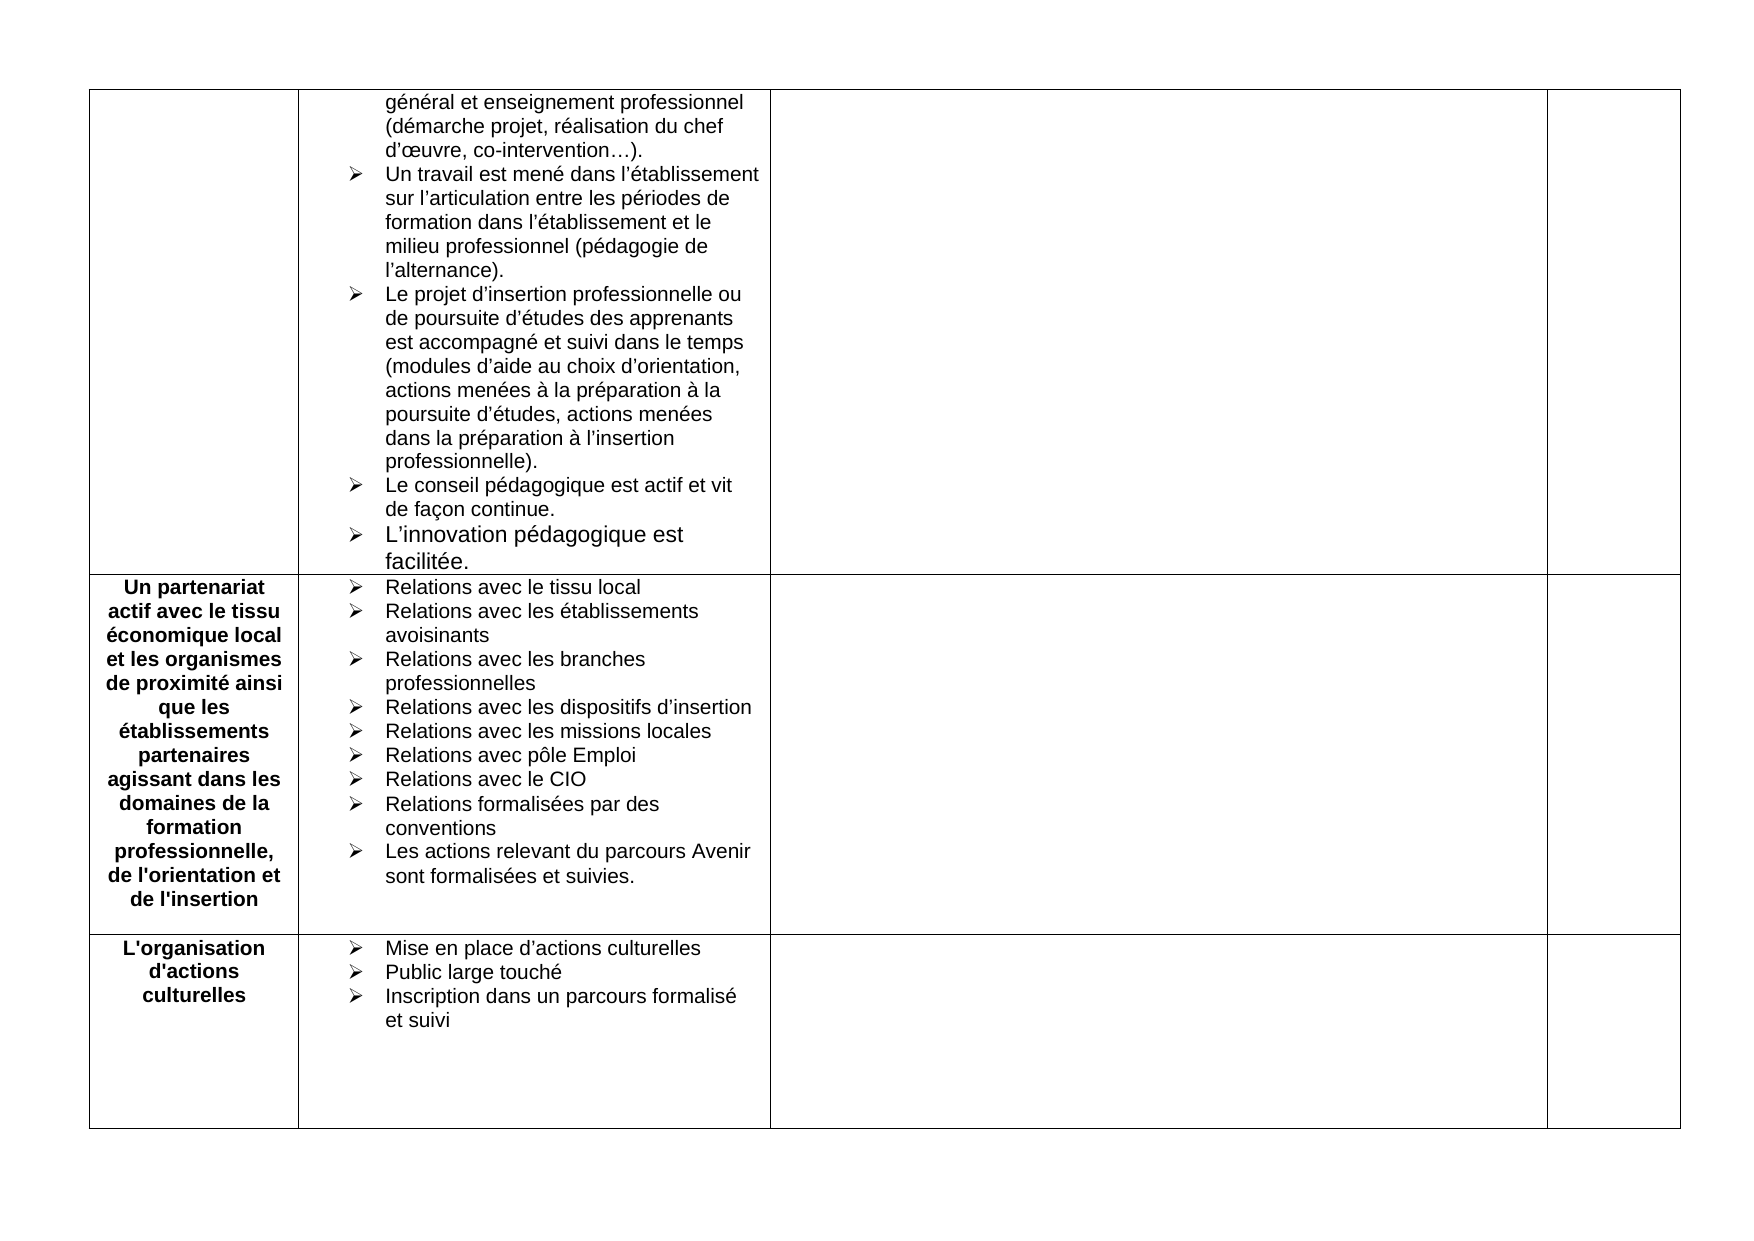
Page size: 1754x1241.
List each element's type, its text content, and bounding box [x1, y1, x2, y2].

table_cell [299, 935, 770, 1127]
table_cell [1548, 90, 1680, 574]
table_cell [90, 90, 298, 574]
table_cell [1548, 575, 1680, 934]
table_cell [771, 575, 1547, 934]
table_cell Un partenariat actif avec le tissu économique local et les organismes de proximité ainsi que les établissements partenaires agissant dans les domaines de la formation professionnelle, de l'orientation et de l'insertion [90, 575, 298, 934]
table_cell [771, 935, 1547, 1127]
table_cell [90, 935, 298, 1127]
table_cell [771, 90, 1547, 574]
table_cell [299, 90, 770, 574]
table_cell [1548, 935, 1680, 1127]
table_cell Relations avec le tissu local Relations avec les établissements avoisinants Relations avec les branches professionnelles Relations avec les dispositifs d’insertion Relations avec les missions locales Relations avec pôle Emploi Relations avec le CIO Relations formalisées par des conventions Les actions relevant du parcours Avenir sont formalisées et suivies. [299, 575, 770, 934]
